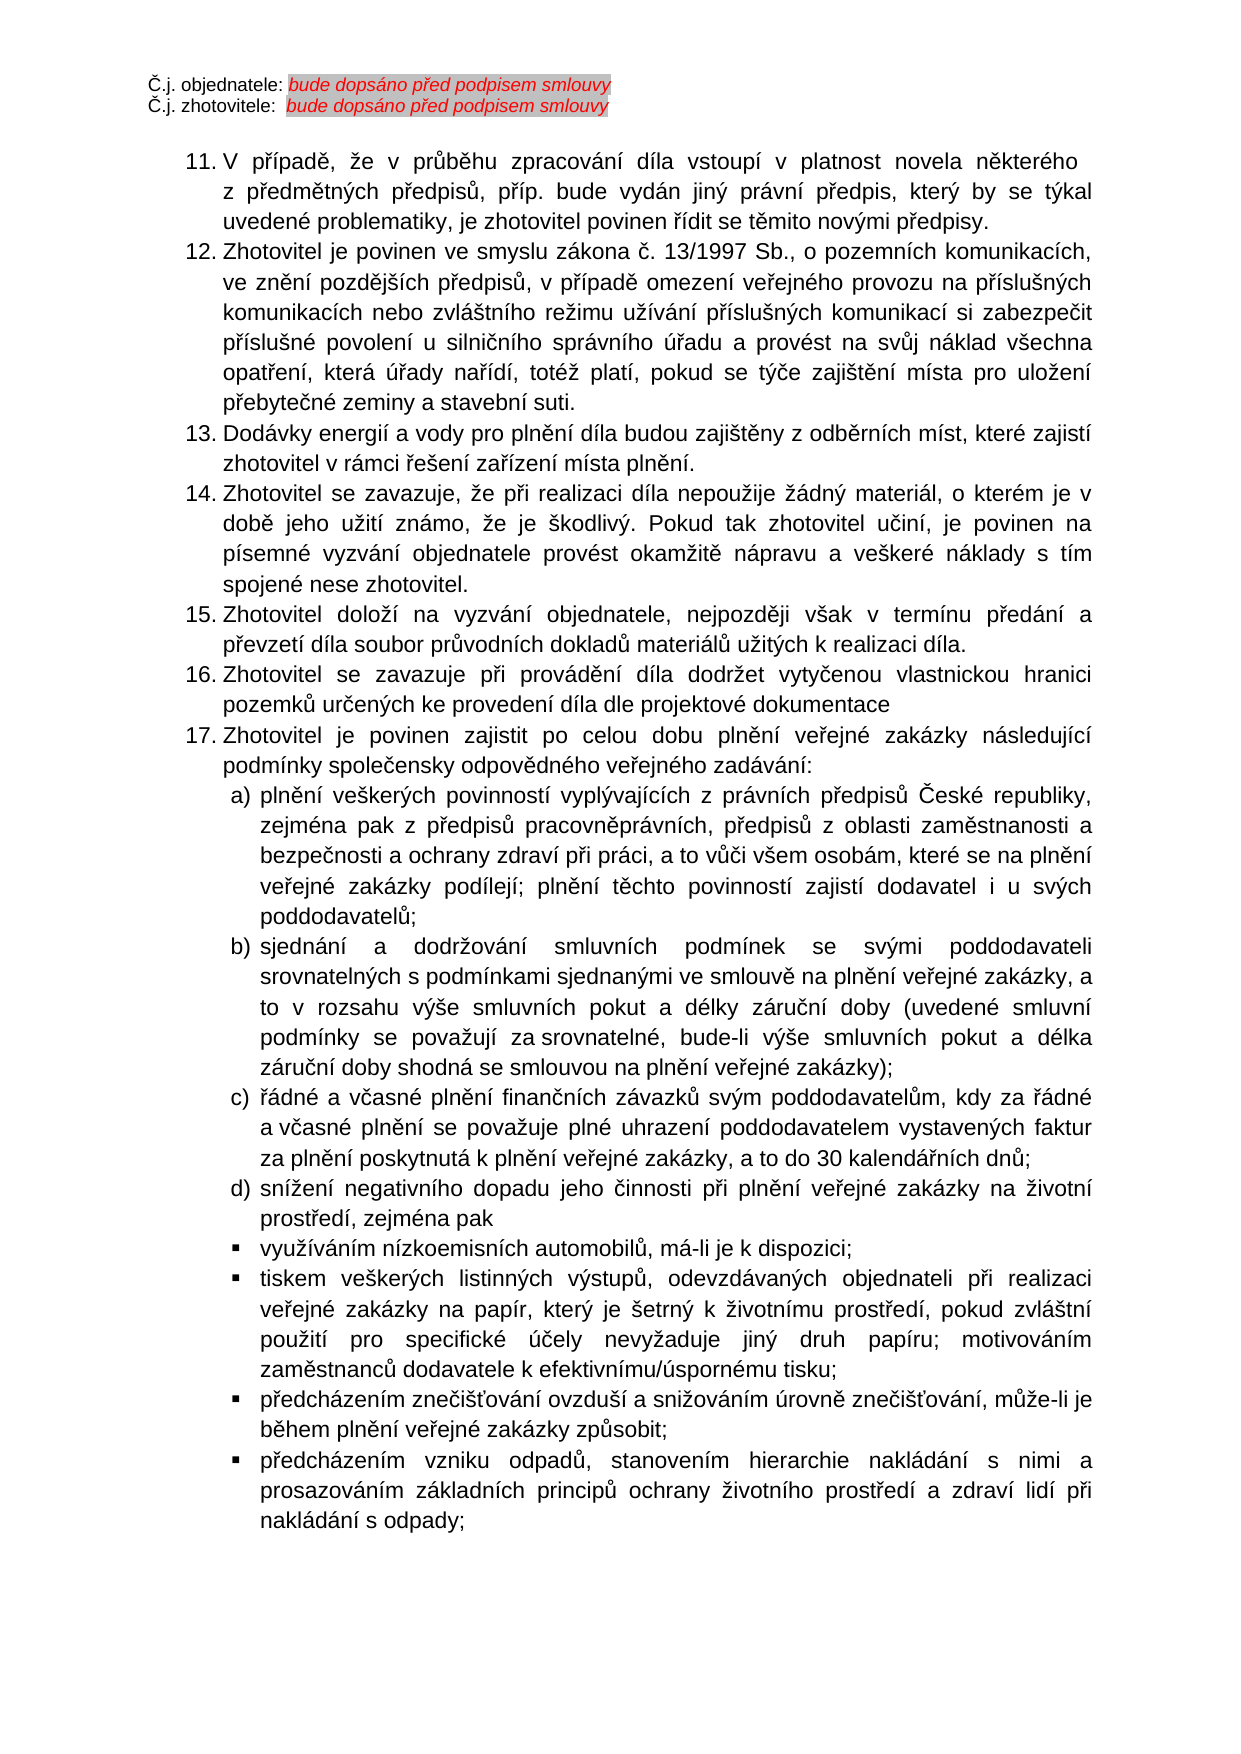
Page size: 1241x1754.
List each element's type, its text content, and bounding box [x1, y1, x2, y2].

list Zhotovitel je povinen ve smyslu zákona č. 13/1997 Sb., o pozemních komunikacích, ve znění pozdějších předpisů, v případě omezení veřejného provozu na příslušných komunikacích nebo zvláštního režimu užívání příslušných komunikací si zabezpečit příslušné povolení u silničního správního úřadu a provést na svůj náklad všechna opatření, která úřady nařídí, totéž platí, pokud se týče zajištění místa pro uložení přebytečné zeminy a stavební suti. [185, 238, 1093, 416]
list využíváním nízkoemisních automobilů, má-li je k dispozici; [230, 1235, 1093, 1261]
list Zhotovitel se zavazuje při provádění díla dodržet vytyčenou vlastnickou hranici pozemků určených ke provedení díla dle projektové dokumentace [185, 661, 1093, 718]
list plnění veškerých povinností vyplývajících z právních předpisů České republiky, zejména pak z předpisů pracovněprávních, předpisů z oblasti zaměstnanosti a bezpečnosti a ochrany zdraví při práci, a to vůči všem osobám, které se na plnění veřejné zakázky podílejí; plnění těchto povinností zajistí dodavatel i u svých poddodavatelů; [230, 782, 1093, 929]
list řádné a včasné plnění finančních závazků svým poddodavatelům, kdy za řádné a včasné plnění se považuje plné uhrazení poddodavatelem vystavených faktur za plnění poskytnutá k plnění veřejné zakázky, a to do 30 kalendářních dnů; [230, 1084, 1093, 1171]
list sjednání a dodržování smluvních podmínek se svými poddodavateli srovnatelných s podmínkami sjednanými ve smlouvě na plnění veřejné zakázky, a to v rozsahu výše smluvních pokut a délky záruční doby (uvedené smluvní podmínky se považují za srovnatelné, bude-li výše smluvních pokut a délka záruční doby shodná se smlouvou na plnění veřejné zakázky); [230, 933, 1093, 1080]
list předcházením vzniku odpadů, stanovením hierarchie nakládání s nimi a prosazováním základních principů ochrany životního prostředí a zdraví lidí při nakládání s odpady; [230, 1447, 1093, 1533]
list Dodávky energií a vody pro plnění díla budou zajištěny z odběrních míst, které zajistí zhotovitel v rámci řešení zařízení místa plnění. [185, 419, 1093, 476]
list předcházením znečišťování ovzduší a snižováním úrovně znečišťování, může-li je během plnění veřejné zakázky způsobit; [230, 1386, 1093, 1443]
list Zhotovitel je povinen zajistit po celou dobu plnění veřejné zakázky následující podmínky společensky odpovědného veřejného zadávání: [185, 722, 1093, 778]
list snížení negativního dopadu jeho činnosti při plnění veřejné zakázky na životní prostředí, zejména pak [230, 1175, 1093, 1231]
list tiskem veškerých listinných výstupů, odevzdávaných objednateli při realizaci veřejné zakázky na papír, který je šetrný k životnímu prostředí, pokud zvláštní použití pro specifické účely nevyžaduje jiný druh papíru; motivováním zaměstnanců dodavatele k efektivnímu/úspornému tisku; [230, 1265, 1093, 1382]
list Zhotovitel se zavazuje, že při realizaci díla nepoužije žádný materiál, o kterém je v době jeho užití známo, že je škodlivý. Pokud tak zhotovitel učiní, je povinen na písemné vyzvání objednatele provést okamžitě nápravu a veškeré náklady s tím spojené nese zhotovitel. [185, 480, 1093, 597]
list V případě, že v průběhu zpracování díla vstoupí v platnost novela některého z předmětných předpisů, příp. bude vydán jiný právní předpis, který by se týkal uvedené problematiky, je zhotovitel povinen řídit se těmito novými předpisy. [185, 148, 1093, 234]
list Zhotovitel doloží na vyzvání objednatele, nejpozději však v termínu předání a převzetí díla soubor průvodních dokladů materiálů užitých k realizaci díla. [185, 601, 1093, 657]
